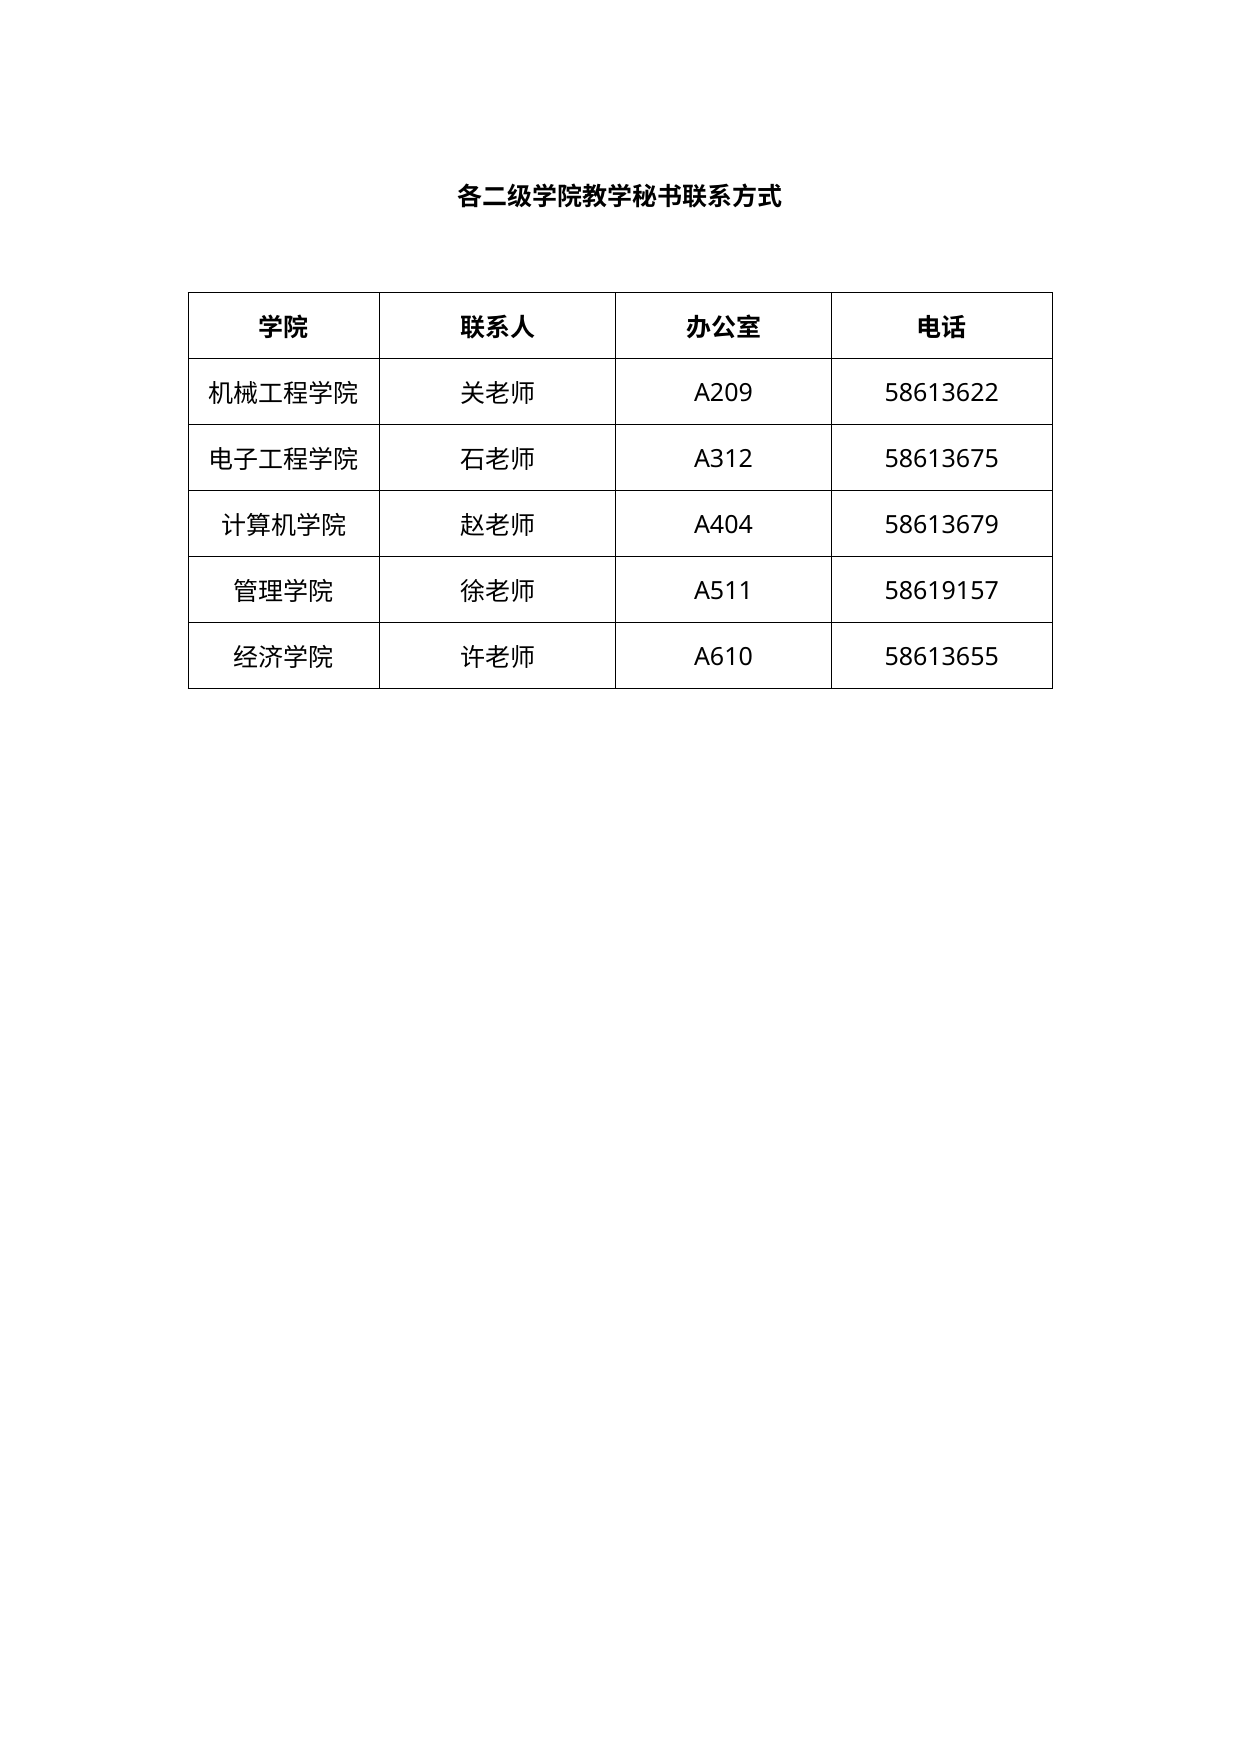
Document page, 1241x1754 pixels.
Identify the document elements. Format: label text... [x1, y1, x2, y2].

table_header 联系人 [380, 293, 615, 358]
table_cell 58619157 [832, 557, 1052, 622]
table_cell 管理学院 [189, 557, 379, 622]
table_cell 58613622 [832, 359, 1052, 424]
table_cell A404 [616, 491, 831, 556]
table_cell 石老师 [380, 425, 615, 490]
table_cell 经济学院 [189, 623, 379, 688]
table_header 学院 [189, 293, 379, 358]
table_cell 关老师 [380, 359, 615, 424]
table_cell 徐老师 [380, 557, 615, 622]
table_cell 58613679 [832, 491, 1052, 556]
table_cell 58613655 [832, 623, 1052, 688]
table_cell 许老师 [380, 623, 615, 688]
table_cell 计算机学院 [189, 491, 379, 556]
table_header 电话 [832, 293, 1052, 358]
table_cell 电子工程学院 [189, 425, 379, 490]
text 各二级学院教学秘书联系方式 [187, 162, 1053, 227]
table_cell A209 [616, 359, 831, 424]
table_cell A312 [616, 425, 831, 490]
table_cell 赵老师 [380, 491, 615, 556]
table_cell A511 [616, 557, 831, 622]
table_cell 机械工程学院 [189, 359, 379, 424]
table_cell 58613675 [832, 425, 1052, 490]
table_header 办公室 [616, 293, 831, 358]
table_cell A610 [616, 623, 831, 688]
